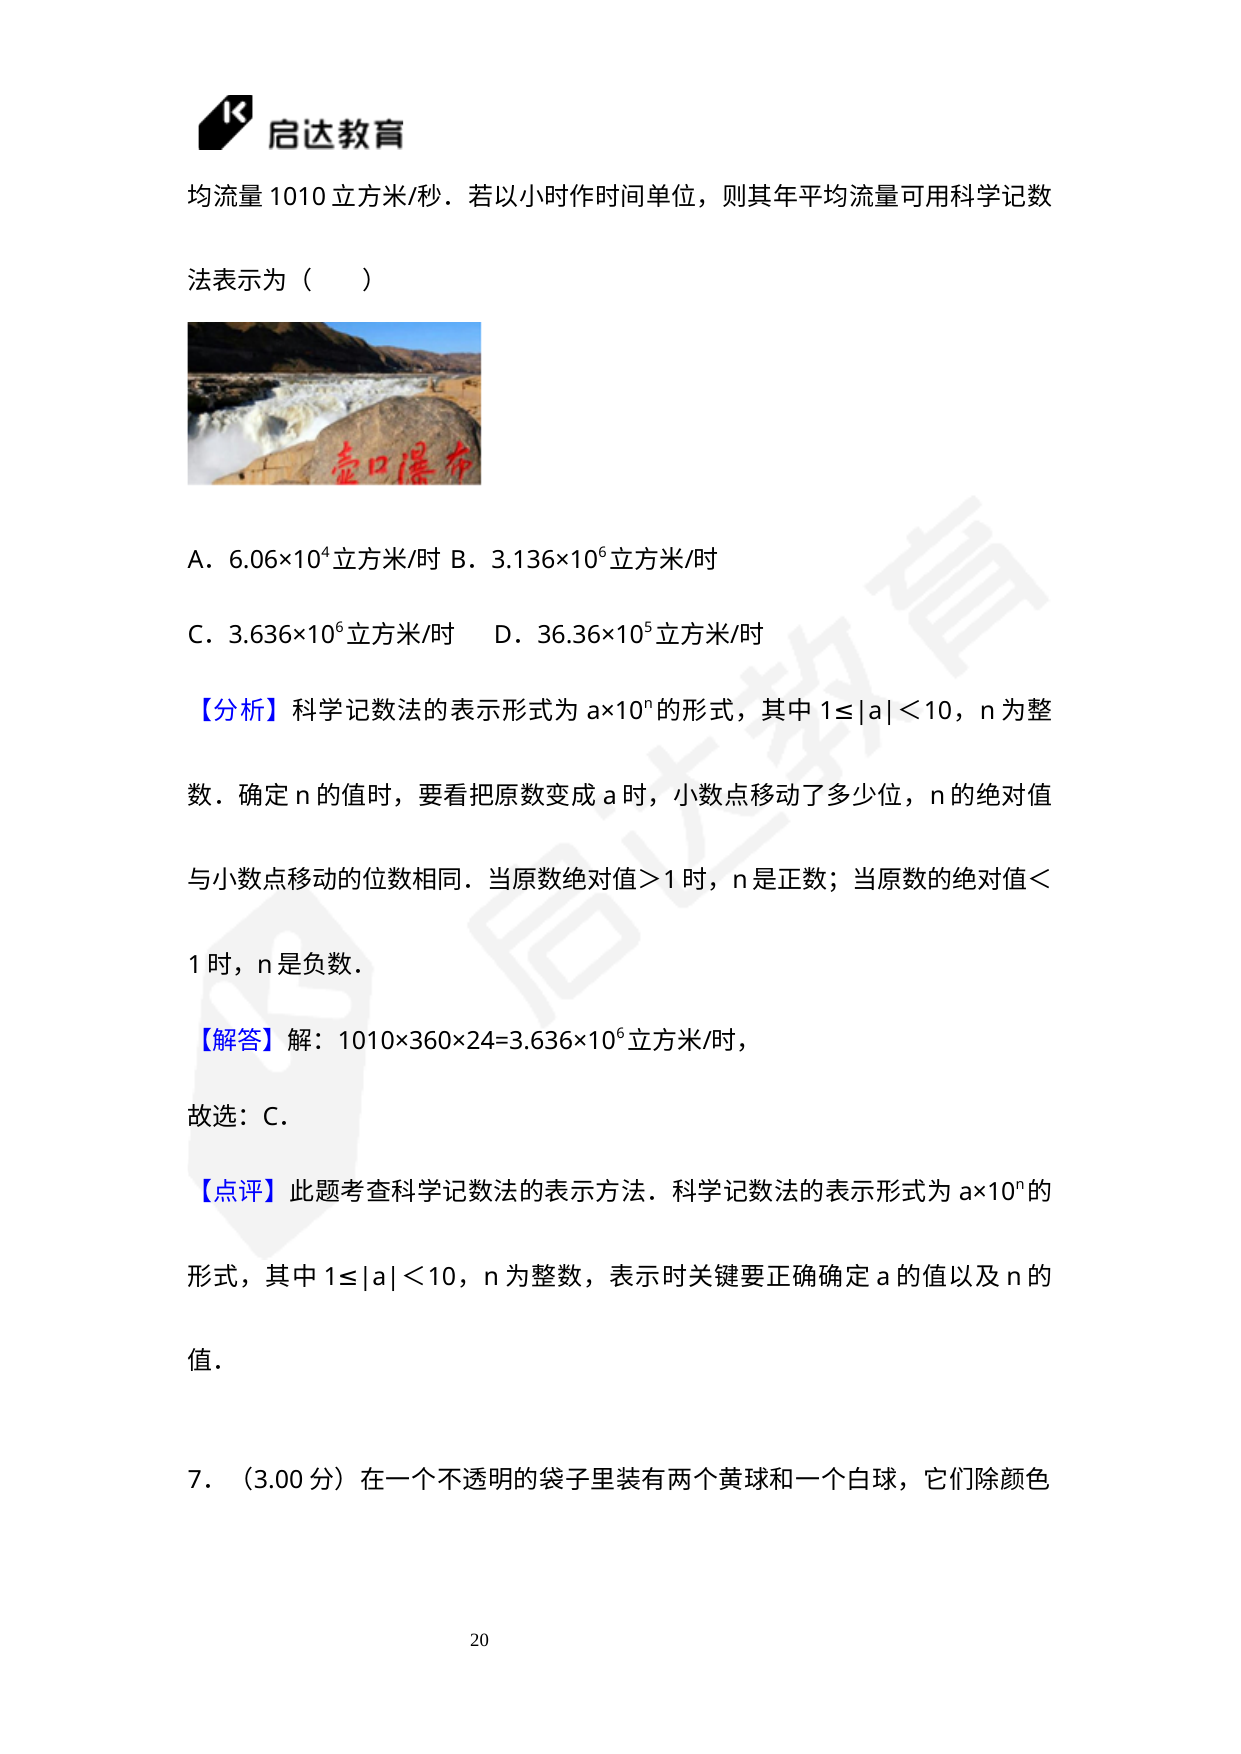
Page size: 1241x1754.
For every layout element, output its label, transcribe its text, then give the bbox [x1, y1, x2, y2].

text 【点评】此题考查科学记数法的表示方法．科学记数法的表示形式为a×10n的形式，其中1≤|a|＜10，n为整数，表示时关键要正确确定a的值以及n的值． [187, 1157, 1053, 1391]
text C．3.636×106立方米/时 D．36.36×105立方米/时 [187, 601, 1053, 666]
text 【解答】解：1010×360×24=3.636×106立方米/时， [187, 1006, 1053, 1071]
text 故选：C． [187, 1082, 1053, 1147]
text 【分析】科学记数法的表示形式为a×10n的形式，其中1≤|a|＜10，n为整数．确定n的值时，要看把原数变成a时，小数点移动了多少位，n的绝对值与小数点移动的位数相同．当原数绝对值＞1时，n是正数；当原数的绝对值＜1时，n是负数． [187, 676, 1053, 995]
text 6．（3.00分）黄河是中华民族的象征，被誉为母亲河，黄河壶口瀑布位于我省吉县城西45千米处，是黄河上最具气势的自然景观．其落差约30米，年平均流量1010立方米/秒．若以小时作时间单位，则其年平均流量可用科学记数法表示为（ ） [187, 162, 1053, 311]
picture [187, 322, 486, 490]
picture [198, 95, 404, 150]
text A．6.06×104立方米/时 B．3.136×106立方米/时 [187, 525, 1053, 590]
text 7．（3.00分）在一个不透明的袋子里装有两个黄球和一个白球，它们除颜色外都相同，随机从中摸出一个球，记下颜色后放回袋子中，充分摇匀后，再随机摸出一个球．两次都摸到黄球的概率是（ ） [187, 1446, 1053, 1511]
